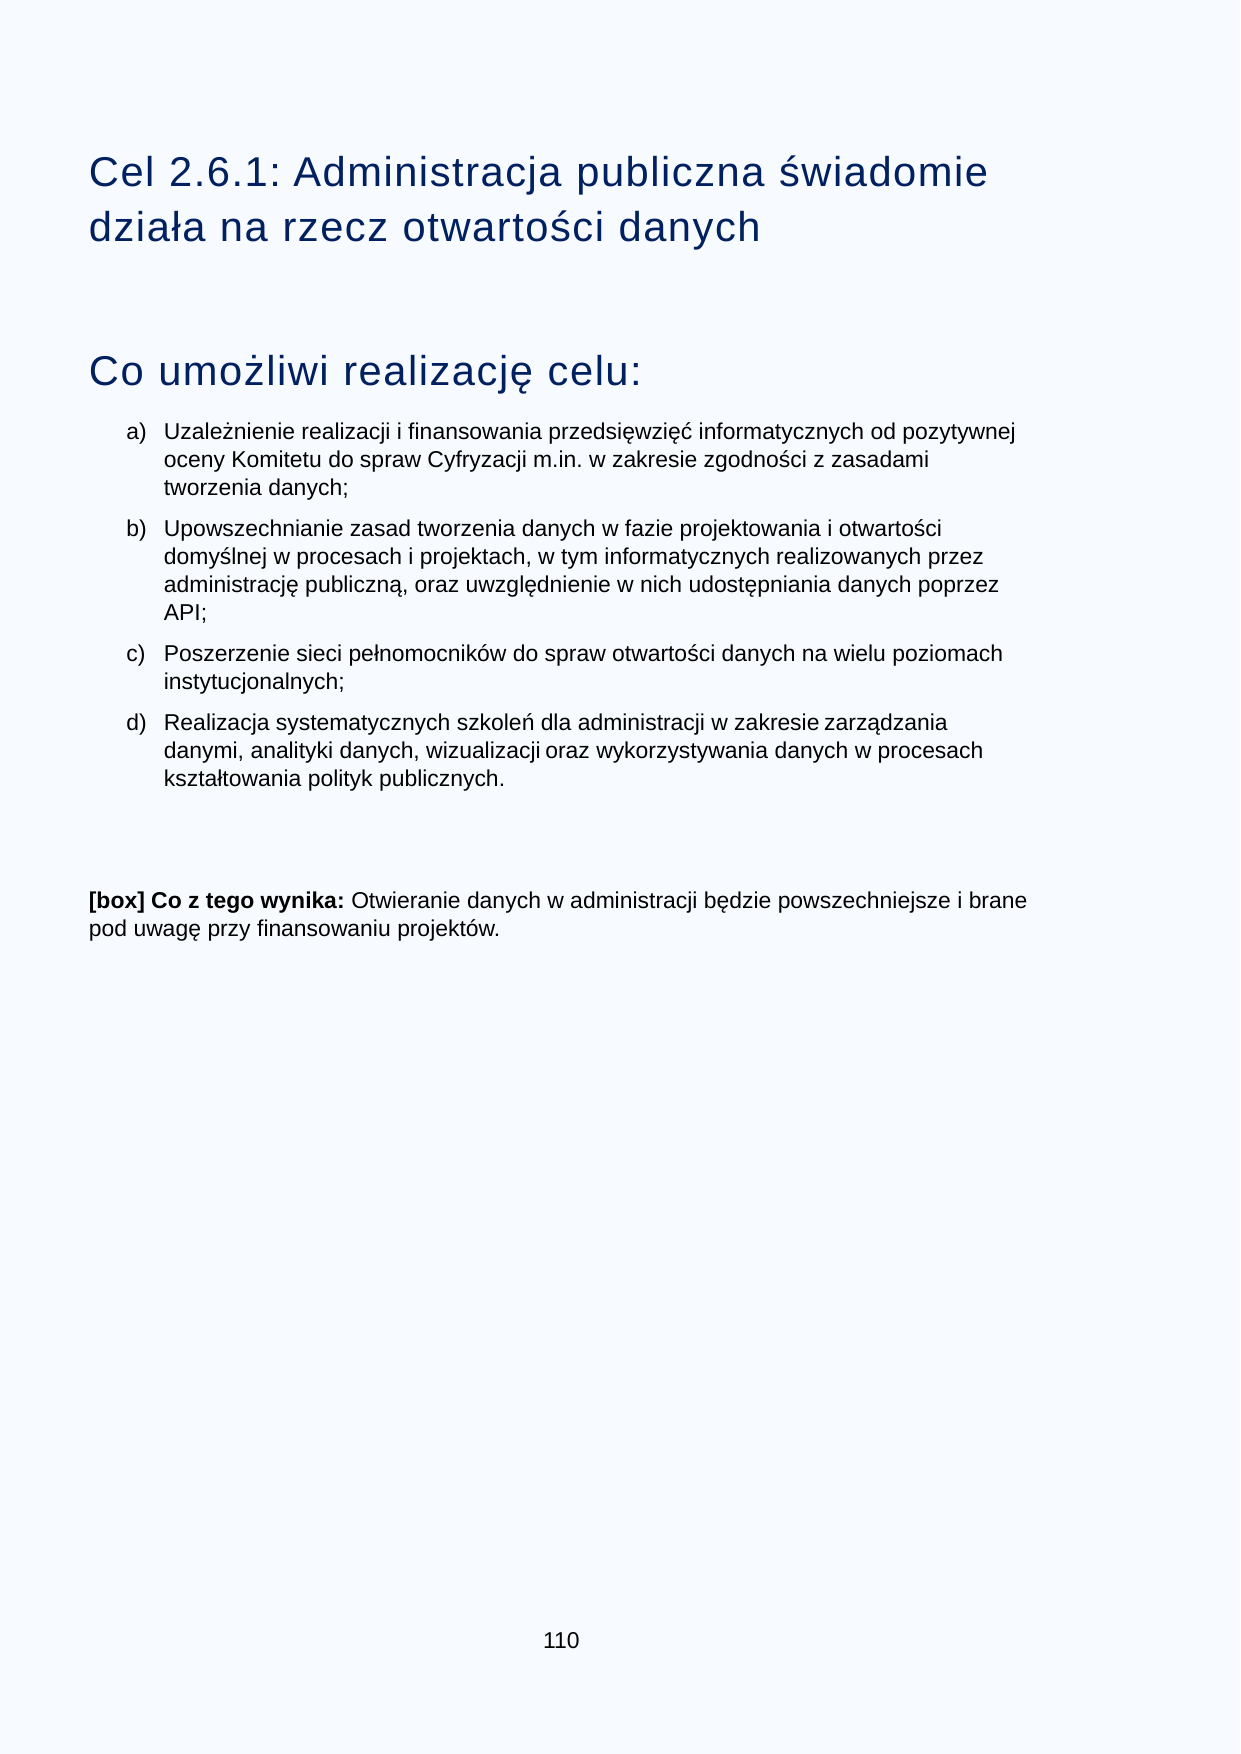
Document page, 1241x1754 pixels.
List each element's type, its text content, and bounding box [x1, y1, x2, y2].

subtitle Co umożliwi realizację celu: [89, 346, 1033, 394]
text [box] Co z tego wynika: Otwieranie danych w administracji będzie powszechniejsze i brane pod uwagę przy finansowaniu projektów. [89, 887, 1033, 942]
list Poszerzenie sieci pełnomocników do spraw otwartości danych na wielu poziomach instytucjonalnych; [126, 640, 1033, 694]
list Upowszechnianie zasad tworzenia danych w fazie projektowania i otwartości domyślnej w procesach i projektach, w tym informatycznych realizowanych przez administrację publiczną, oraz uwzględnienie w nich udostępniania danych poprzez API; [126, 515, 1033, 626]
subtitle Cel 2.6.1: Administracja publiczna świadomie działa na rzecz otwartości danych [89, 148, 1033, 251]
list Realizacja systematycznych szkoleń dla administracji w zakresie zarządzania danymi, analityki danych, wizualizacji oraz wykorzystywania danych w procesach kształtowania polityk publicznych. [126, 709, 1033, 791]
list Uzależnienie realizacji i finansowania przedsięwzięć informatycznych od pozytywnej oceny Komitetu do spraw Cyfryzacji m.in. w zakresie zgodności z zasadami tworzenia danych; [126, 418, 1033, 501]
